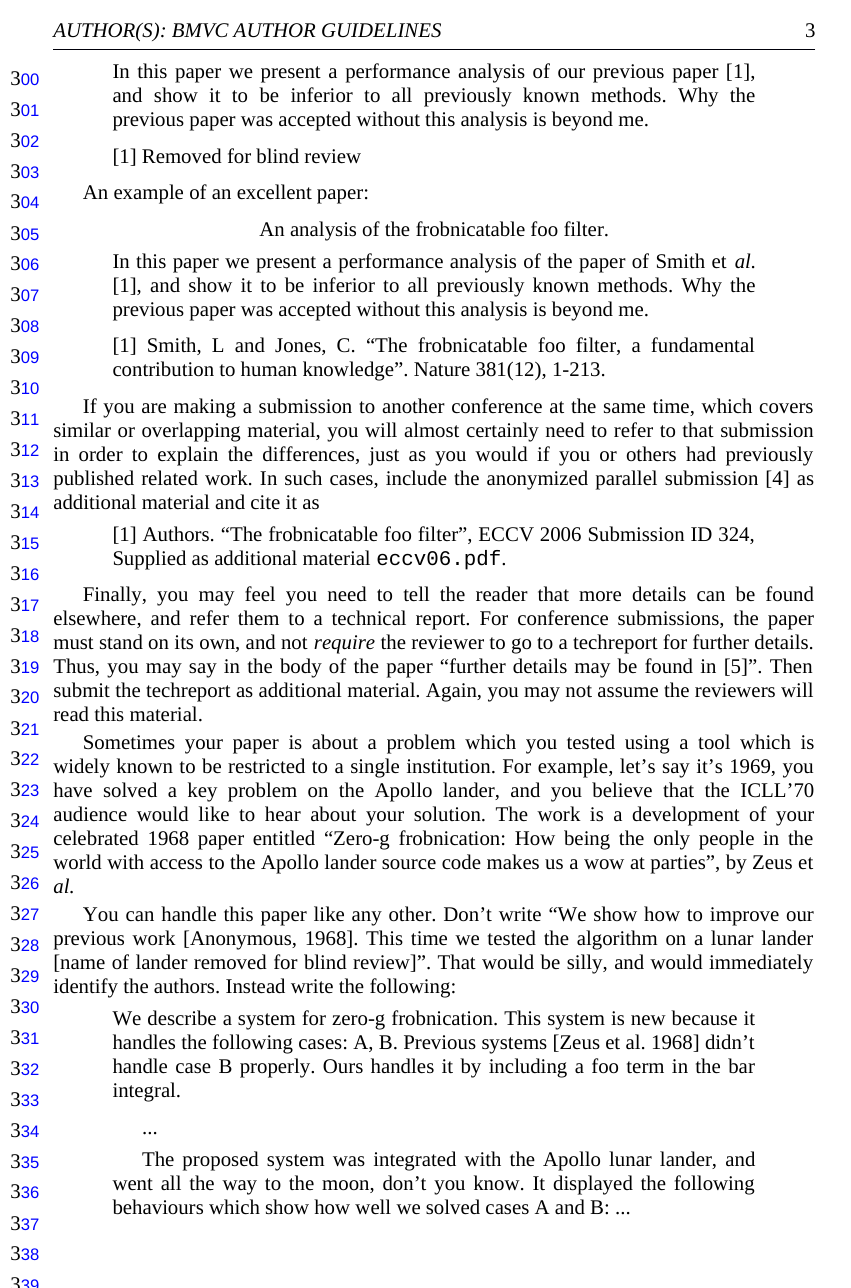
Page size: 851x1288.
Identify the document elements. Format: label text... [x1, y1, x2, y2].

text If you are making a submission to another conference at the same time, which covers similar or overlapping material, you will almost certainly need to refer to that submission in order to explain the differences, just as you would if you or others had previously published related work. In such cases, include the anonymized parallel submission [4] as additional material and cite it as [53, 394, 815, 514]
text The proposed system was integrated with the Apollo lunar lander, and went all the way to the moon, don’t you know. It displayed the following behaviours which show how well we solved cases A and B: ... [112, 1147, 756, 1219]
text We describe a system for zero-g frobnication. This system is new because it handles the following cases: A, B. Previous systems [Zeus et al. 1968] didn’t handle case B properly. Ours handles it by including a foo term in the bar integral. [112, 1007, 756, 1102]
text In this paper we present a performance analysis of the paper of Smith et al. [1], and show it to be inferior to all previously known methods. Why the previous paper was accepted without this analysis is beyond me. [112, 249, 756, 321]
text ... [112, 1115, 756, 1139]
text You can handle this paper like any other. Don’t write “We show how to improve our previous work [Anonymous, 1968]. This time we tested the algorithm on a lunar lander [name of lander removed for blind review]”. That would be silly, and would immediately identify the authors. Instead write the following: [53, 902, 815, 998]
text [1] Authors. “The frobnicatable foo filter”, ECCV 2006 Submission ID 324, Supplied as additional material eccv06.pdf. [112, 522, 756, 570]
text An example of an excellent paper: [53, 181, 815, 204]
text An analysis of the frobnicatable foo filter. [53, 217, 815, 241]
text [1] Smith, L and Jones, C. “The frobnicatable foo filter, a fundamental contribution to human knowledge”. Nature 381(12), 1-213. [112, 334, 756, 382]
text Finally, you may feel you need to tell the reader that more details can be found elsewhere, and refer them to a technical report. For conference submissions, the paper must stand on its own, and not require the reviewer to go to a techreport for further details. Thus, you may say in the body of the paper “further details may be found in [5]”. Then submit the techreport as additional material. Again, you may not assume the reviewers will read this material. [53, 583, 815, 726]
text In this paper we present a performance analysis of our previous paper [1], and show it to be inferior to all previously known methods. Why the previous paper was accepted without this analysis is beyond me. [112, 60, 756, 132]
text [1] Removed for blind review [112, 144, 756, 168]
text Sometimes your paper is about a problem which you tested using a tool which is widely known to be restricted to a single institution. For example, let’s say it’s 1969, you have solved a key problem on the Apollo lander, and you believe that the ICLL’70 audience would like to hear about your solution. The work is a development of your celebrated 1968 paper entitled “Zero-g frobnication: How being the only people in the world with access to the Apollo lander source code makes us a wow at parties”, by Zeus et al. [53, 731, 815, 898]
